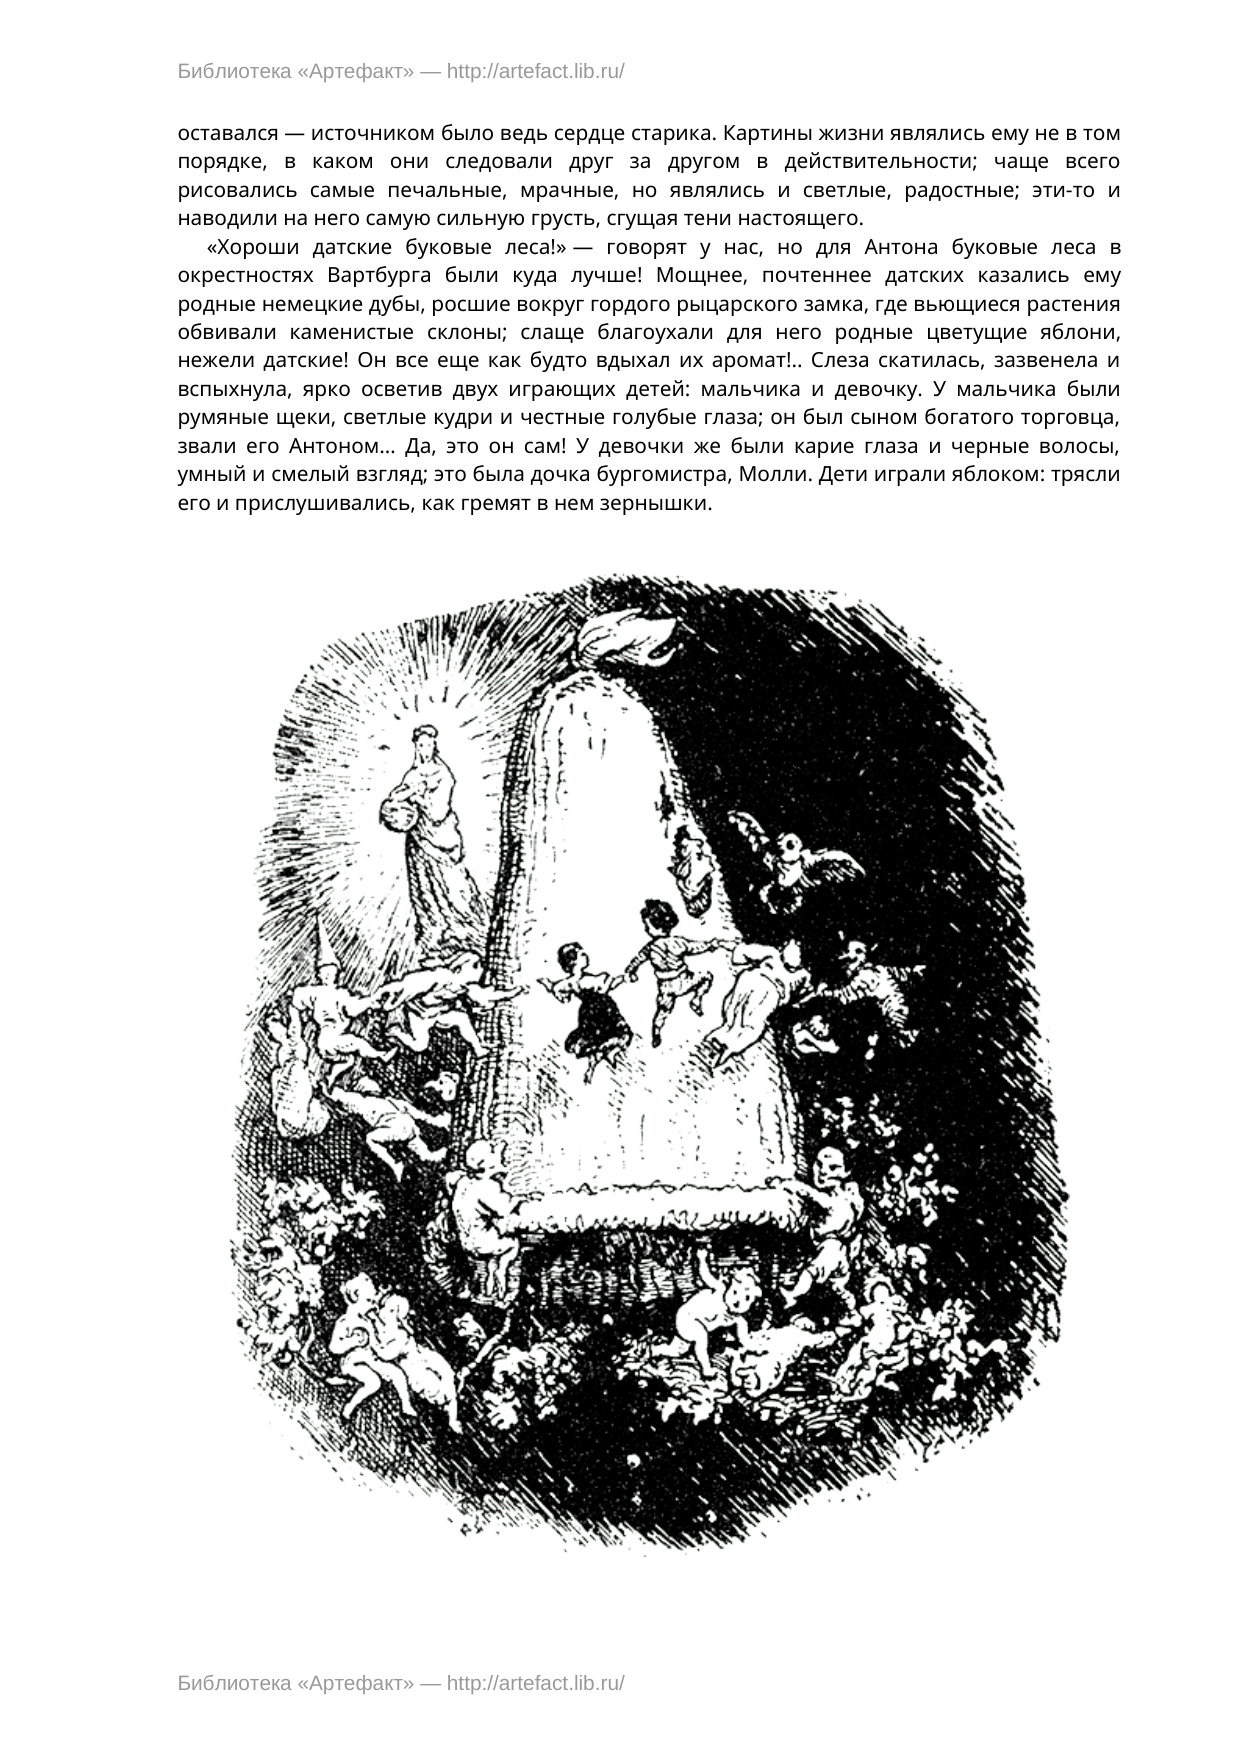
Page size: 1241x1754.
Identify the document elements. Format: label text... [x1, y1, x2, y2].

text «Хороши датские буковые леса!» — говорят у нас, но для Антона буковые леса в окрестностях Вартбурга были куда лучше! Мощнее, почтеннее датских казались ему родные немецкие дубы, росшие вокруг гордого рыцарского замка, где вьющиеся растения обвивали каменистые склоны; слаще благоухали для него родные цветущие яблони, нежели датские! Он все еще как будто вдыхал их аромат!.. Слеза скатилась, зазвенела и вспыхнула, ярко осветив двух играющих детей: мальчика и девочку. У мальчика были румяные щеки, светлые кудри и честные голубые глаза; он был сыном богатого торговца, звали его Антоном… Да, это он сам! У девочки же были карие глаза и черные волосы, умный и смелый взгляд; это была дочка бургомистра, Молли. Дети играли яблоком: трясли его и прислушивались, как гремят в нем зернышки. [177, 232, 1122, 516]
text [177, 118, 1122, 232]
picture [229, 573, 1070, 1557]
